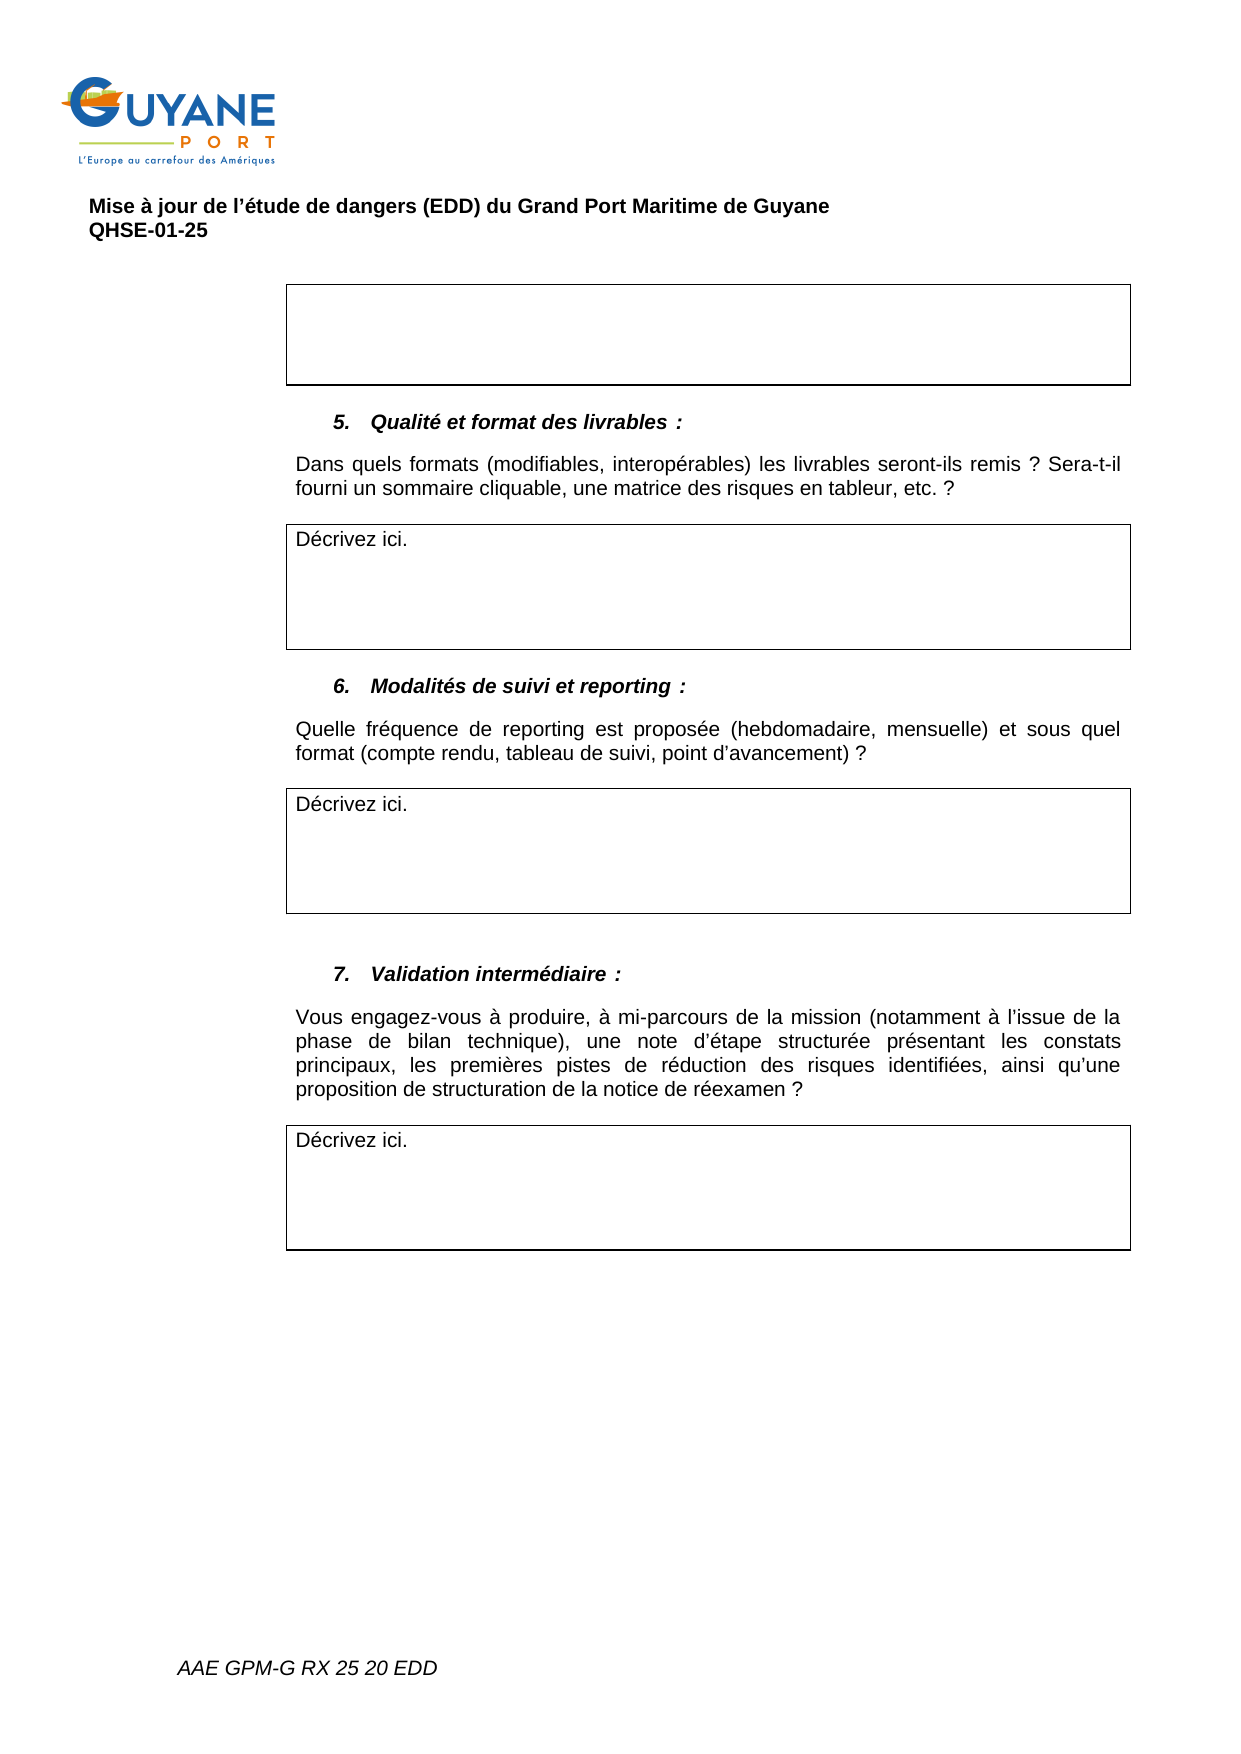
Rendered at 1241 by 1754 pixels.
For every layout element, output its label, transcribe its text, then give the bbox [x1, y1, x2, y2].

text Vous engagez-vous à produire, à mi-parcours de la mission (notamment à l’issue de la phase de bilan technique), une note d’étape structurée présentant les constats principaux, les premières pistes de réduction des risques identifiées, ainsi qu’une proposition de structuration de la notice de réexamen ? [295, 1005, 1122, 1101]
text Dans quels formats (modifiables, interopérables) les livrables seront-ils remis ? Sera-t-il fourni un sommaire cliquable, une matrice des risques en tableur, etc. ? [295, 452, 1122, 500]
text Décrivez ici. [287, 789, 1130, 815]
text Décrivez ici. [287, 525, 1130, 551]
text Décrivez ici. [287, 1126, 1130, 1152]
list Modalités de suivi et reporting : [333, 674, 1122, 698]
text Quelle fréquence de reporting est proposée (hebdomadaire, mensuelle) et sous quel format (compte rendu, tableau de suivi, point d’avancement) ? [295, 716, 1122, 764]
picture [55, 77, 281, 167]
list Qualité et format des livrables : [333, 409, 1122, 433]
list Validation intermédiaire : [333, 962, 1122, 986]
